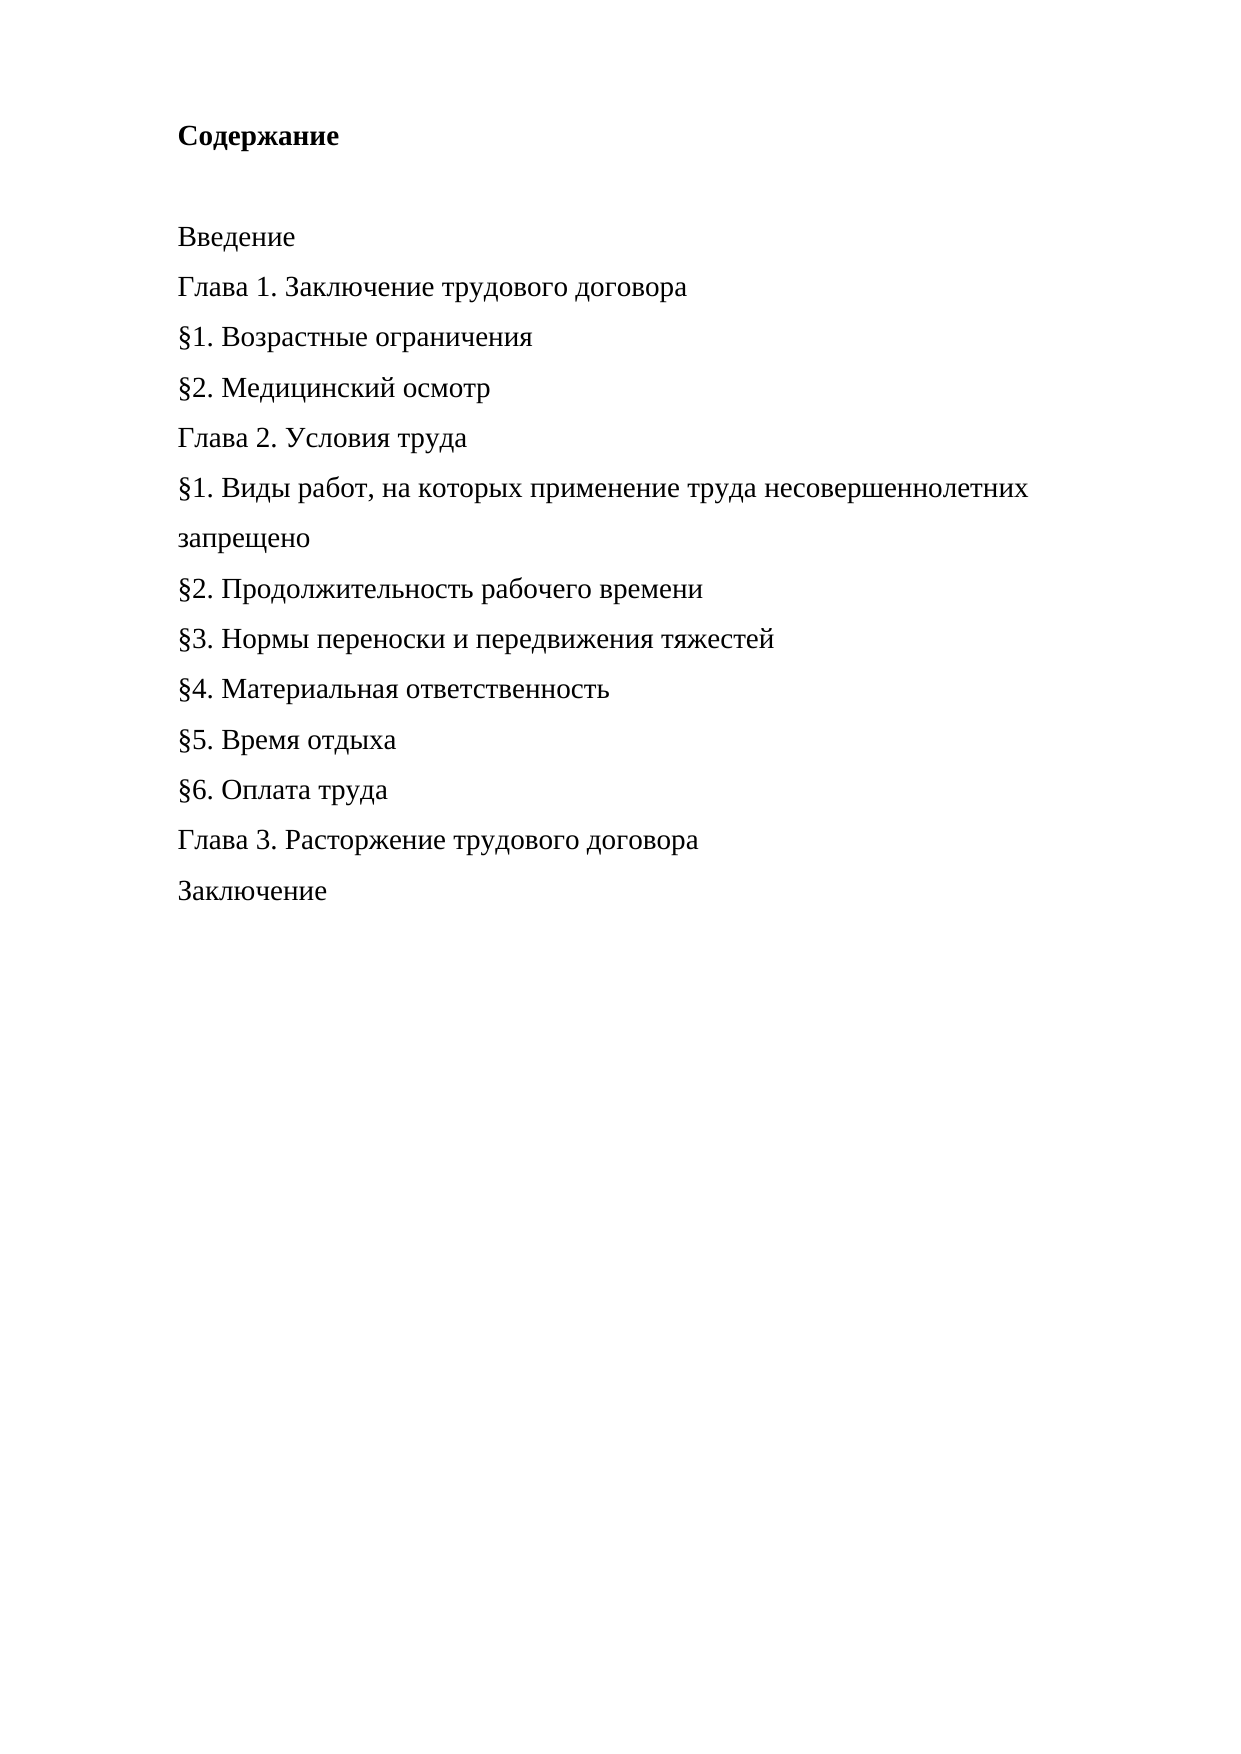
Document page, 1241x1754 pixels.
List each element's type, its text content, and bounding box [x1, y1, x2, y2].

text §2. Продолжительность рабочего времени [177, 571, 1152, 604]
text §1. Возрастные ограничения [177, 319, 1152, 353]
text Введение [177, 219, 1152, 252]
text §3. Нормы переноски и передвижения тяжестей [177, 621, 1152, 655]
text Глава 3. Расторжение трудового договора [177, 822, 1152, 856]
text Заключение [177, 873, 1152, 906]
text Глава 2. Условия труда [177, 420, 1152, 453]
text §6. Оплата труда [177, 772, 1152, 806]
text §5. Время отдыха [177, 722, 1152, 755]
text §2. Медицинский осмотр [177, 370, 1152, 403]
text Глава 1. Заключение трудового договора [177, 269, 1152, 303]
text §1. Виды работ, на которых применение труда несовершеннолетних запрещено [177, 470, 1152, 554]
text Содержание [177, 118, 1152, 152]
text §4. Материальная ответственность [177, 672, 1152, 705]
